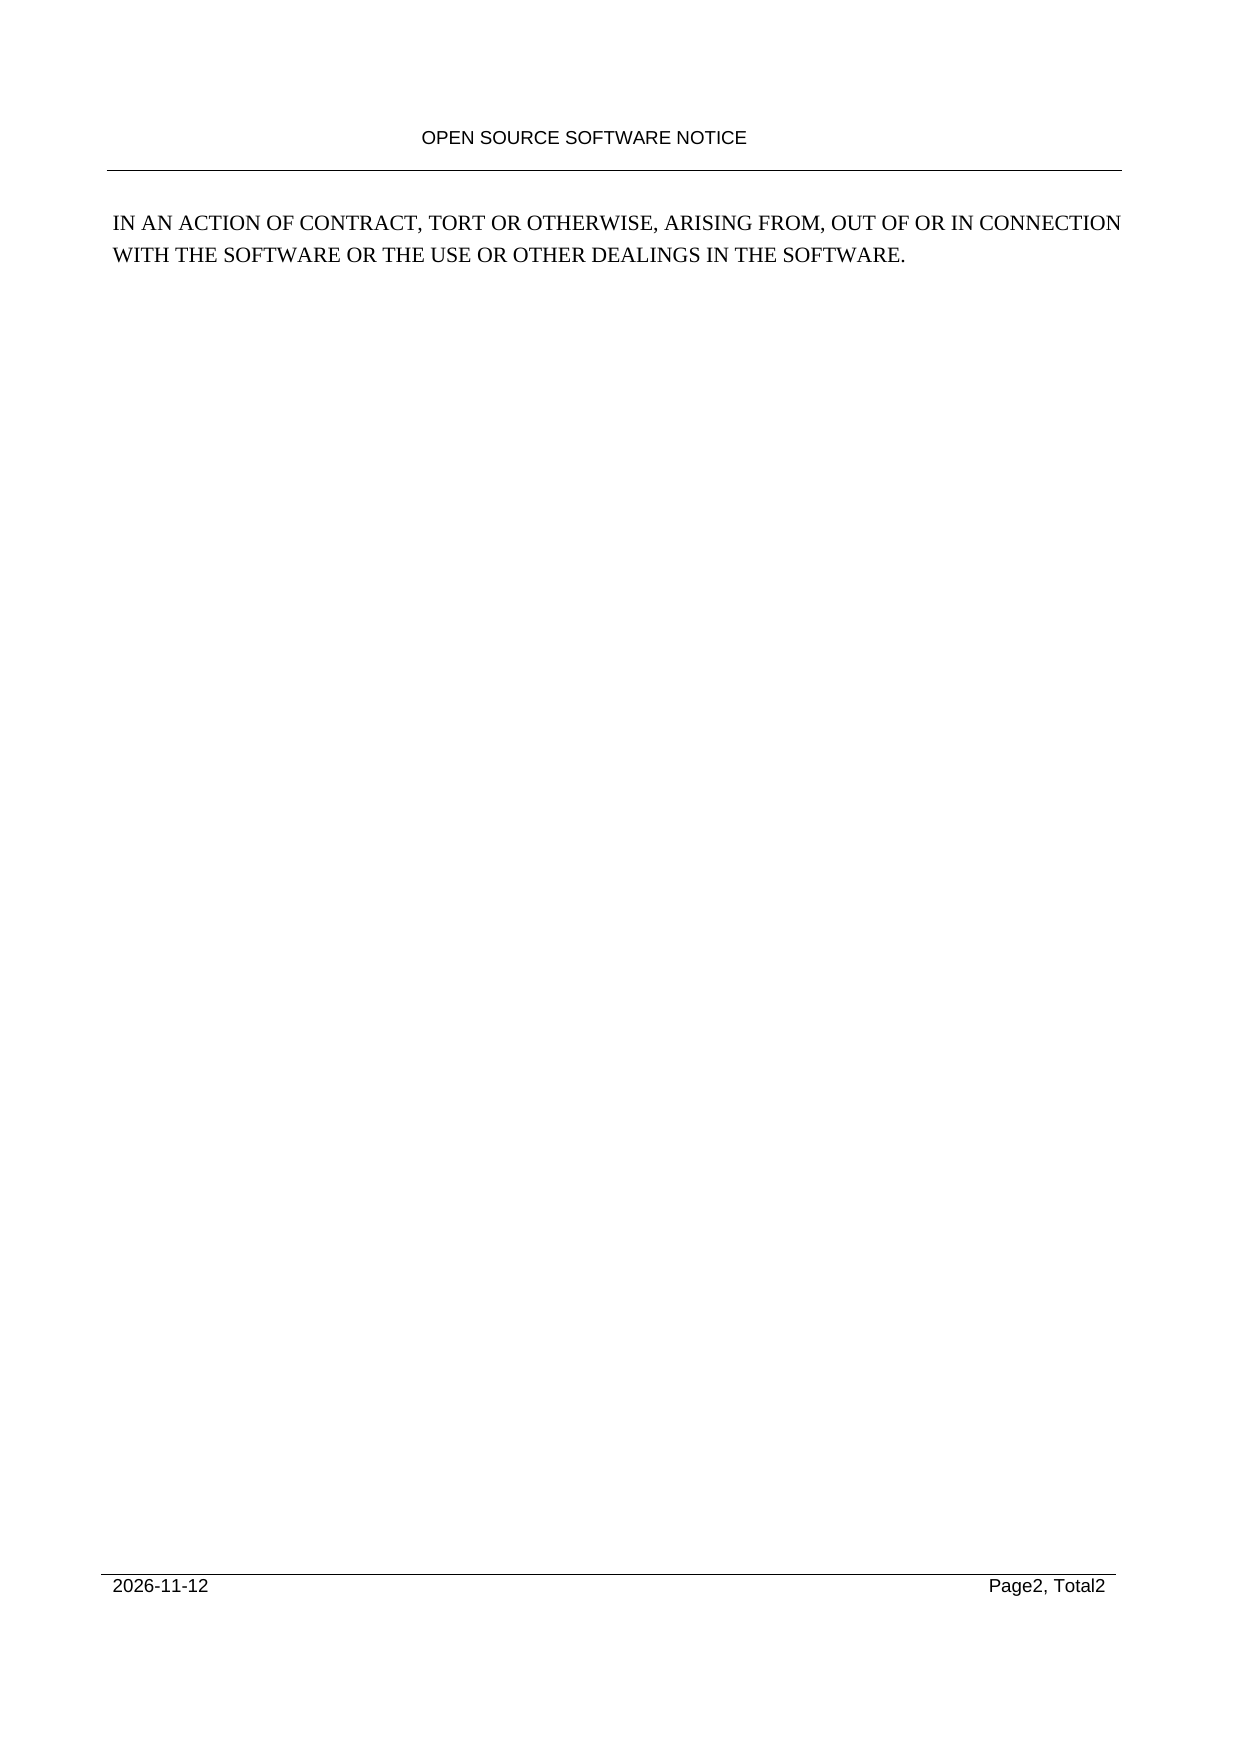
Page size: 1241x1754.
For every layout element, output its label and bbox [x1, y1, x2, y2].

text [112, 206, 1128, 304]
